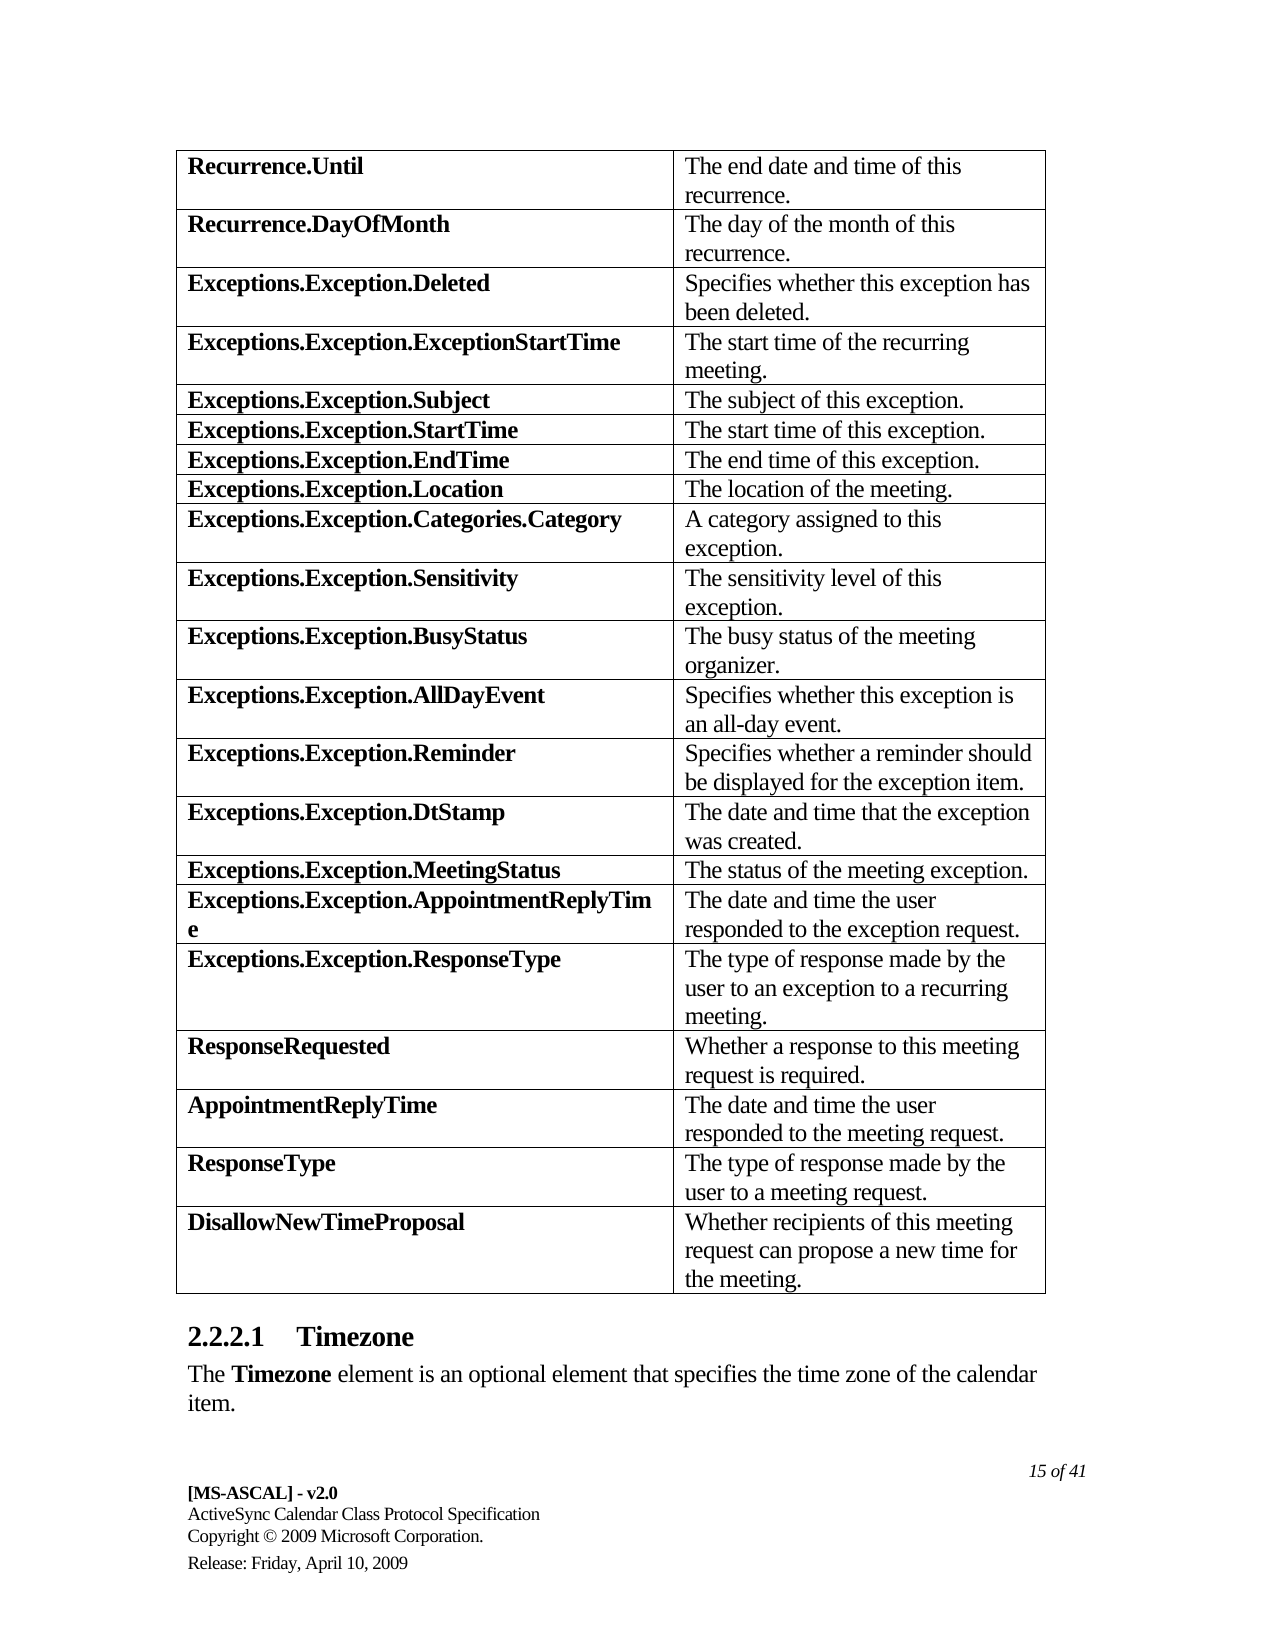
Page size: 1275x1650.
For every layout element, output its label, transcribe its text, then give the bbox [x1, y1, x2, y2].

table_cell Recurrence.Until [177, 151, 673, 208]
table_cell Exceptions.Exception.ResponseType [177, 944, 673, 1030]
table_cell The start time of the recurring meeting. [674, 327, 1045, 384]
table_cell Whether a response to this meeting request is required. [674, 1031, 1045, 1089]
table_cell Specifies whether this exception has been deleted. [674, 268, 1045, 326]
table_cell The status of the meeting exception. [674, 856, 1045, 884]
table_cell DisallowNewTimeProposal [177, 1207, 673, 1293]
table_cell Exceptions.Exception.AllDayEvent [177, 680, 673, 737]
table_cell The day of the month of this recurrence. [674, 210, 1045, 267]
table_cell The end time of this exception. [674, 445, 1045, 473]
table_cell Exceptions.Exception.Reminder [177, 739, 673, 796]
table_cell Recurrence.DayOfMonth [177, 210, 673, 267]
table_cell The end date and time of this recurrence. [674, 151, 1045, 208]
table_cell Exceptions.Exception.BusyStatus [177, 621, 673, 679]
table_cell The busy status of the meeting organizer. [674, 621, 1045, 679]
table_cell Exceptions.Exception.Location [177, 475, 673, 503]
table_cell The type of response made by the user to a meeting request. [674, 1148, 1045, 1206]
table_cell The date and time that the exception was created. [674, 797, 1045, 854]
table_cell The date and time the user responded to the meeting request. [674, 1090, 1045, 1147]
table_cell Exceptions.Exception.DtStamp [177, 797, 673, 854]
table_cell The start time of this exception. [674, 415, 1045, 444]
table_cell Whether recipients of this meeting request can propose a new time for the meeting. [674, 1207, 1045, 1293]
table_cell The date and time the user responded to the exception request. [674, 885, 1045, 943]
subtitle Timezone [187, 1319, 1087, 1353]
table_cell The location of the meeting. [674, 475, 1045, 503]
table_cell Exceptions.Exception.Sensitivity [177, 563, 673, 620]
table_cell Exceptions.Exception.EndTime [177, 445, 673, 473]
table_cell The subject of this exception. [674, 385, 1045, 414]
table_cell A category assigned to this exception. [674, 504, 1045, 562]
text The Timezone element is an optional element that specifies the time zone of the calendar item. [187, 1359, 1087, 1416]
table_cell Specifies whether a reminder should be displayed for the exception item. [674, 739, 1045, 796]
table_cell Exceptions.Exception.AppointmentReplyTime [177, 885, 673, 943]
table_cell AppointmentReplyTime [177, 1090, 673, 1147]
table_cell Exceptions.Exception.Categories.Category [177, 504, 673, 562]
table_cell Exceptions.Exception.StartTime [177, 415, 673, 444]
table_cell ResponseType [177, 1148, 673, 1206]
table_cell Exceptions.Exception.Deleted [177, 268, 673, 326]
table_cell Exceptions.Exception.ExceptionStartTime [177, 327, 673, 384]
table_cell Specifies whether this exception is an all-day event. [674, 680, 1045, 737]
table_cell The sensitivity level of this exception. [674, 563, 1045, 620]
table_cell Exceptions.Exception.MeetingStatus [177, 856, 673, 884]
table_cell Exceptions.Exception.Subject [177, 385, 673, 414]
table_cell The type of response made by the user to an exception to a recurring meeting. [674, 944, 1045, 1030]
table_cell ResponseRequested [177, 1031, 673, 1089]
